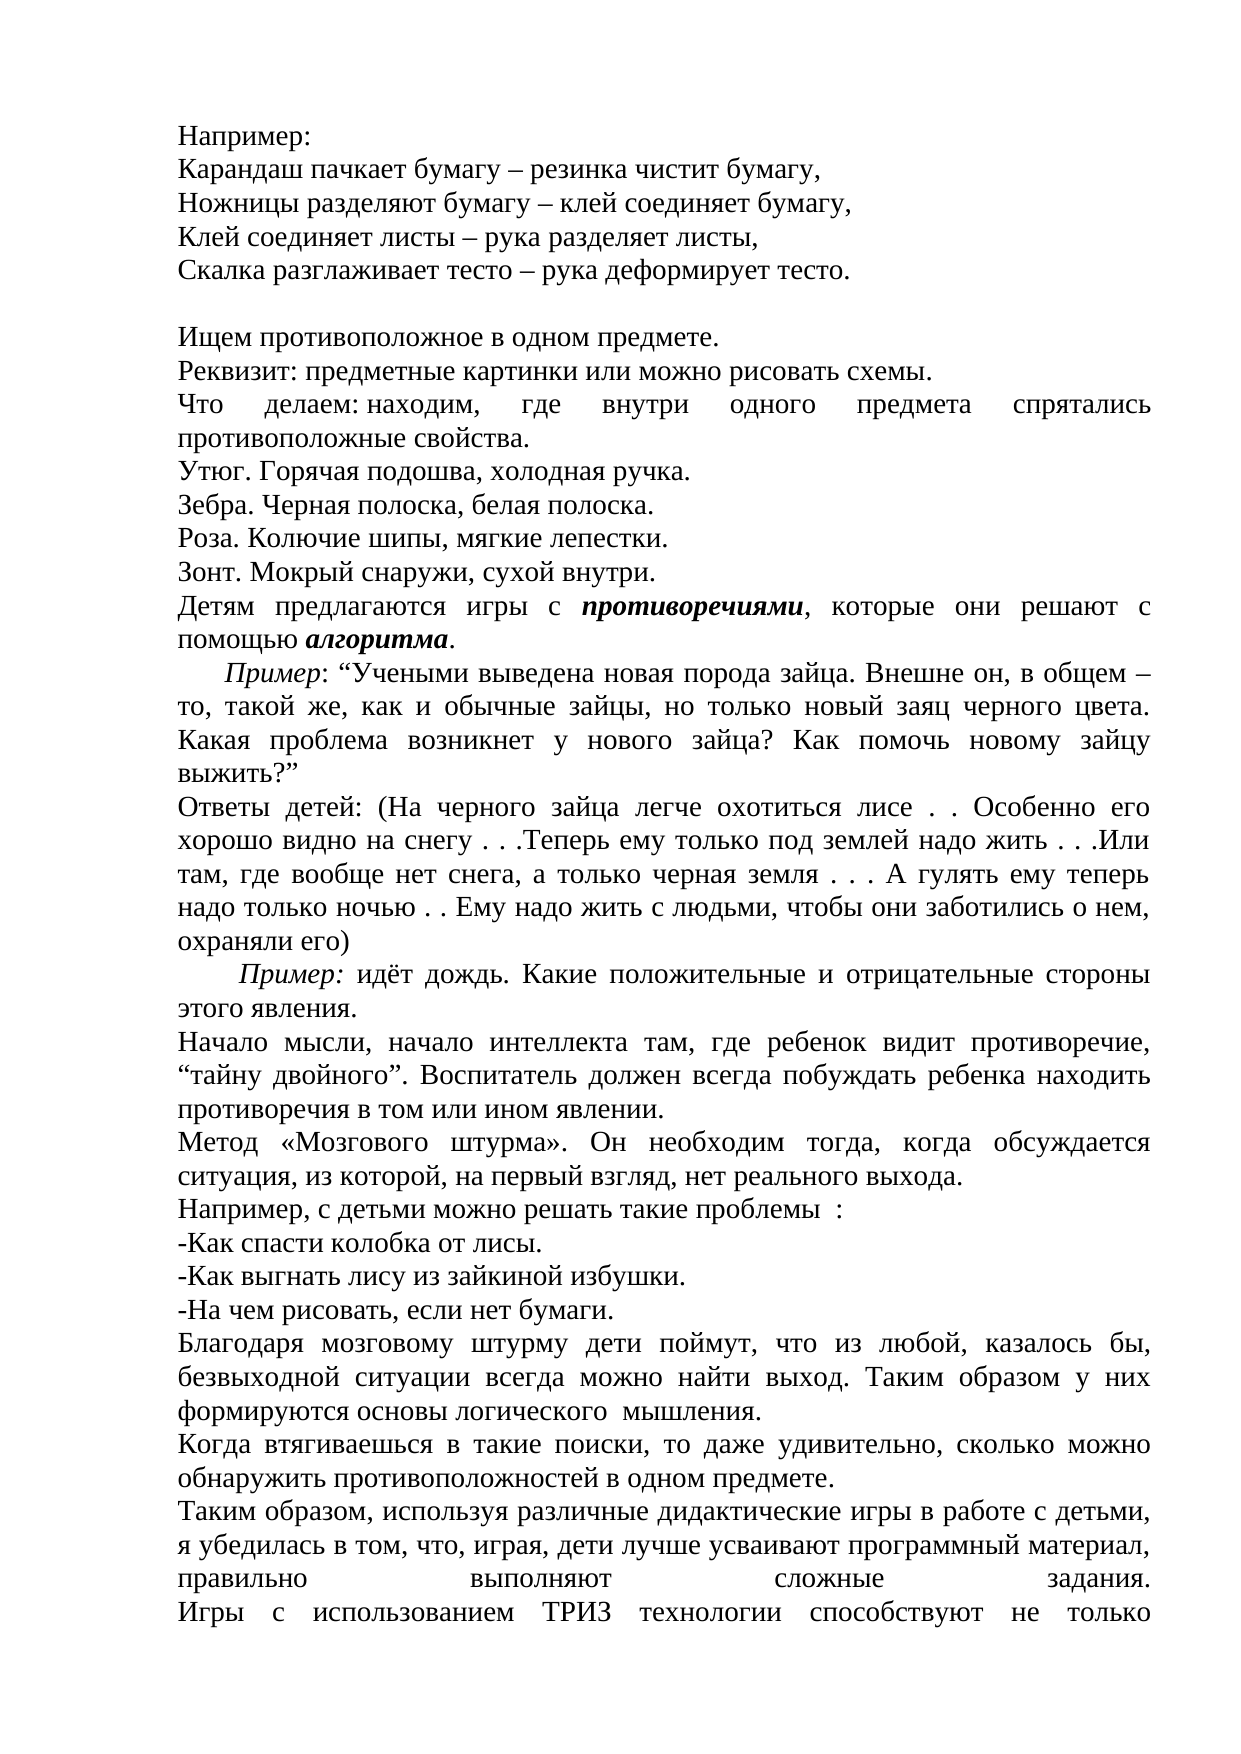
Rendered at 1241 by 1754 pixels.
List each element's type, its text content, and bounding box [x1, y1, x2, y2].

text Детям предлагаются игры с противоречиями, которые они решают с помощью алгоритма. [177, 588, 1152, 655]
text Метод «Мозгового штурма». Он необходим тогда, когда обсуждается ситуация, из которой, на первый взгляд, нет реального выхода. [177, 1124, 1152, 1191]
text Что делаем: находим, где внутри одного предмета спрятались противоположные свойства. [177, 386, 1152, 453]
text Благодаря мозговому штурму дети поймут, что из любой, казалось бы, безвыходной ситуации всегда можно найти выход. Таким образом у них формируются основы логического мышления. [177, 1326, 1152, 1426]
text Когда втягиваешься в такие поиски, то даже удивительно, сколько можно обнаружить противоположностей в одном предмете. [177, 1426, 1152, 1493]
text Утюг. Горячая подошва, холодная ручка. [177, 453, 1152, 487]
text Роза. Колючие шипы, мягкие лепестки. [177, 521, 1152, 554]
text Пример: “Учеными выведена новая порода зайца. Внешне он, в общем – то, такой же, как и обычные зайцы, но только новый заяц черного цвета. Какая проблема возникнет у нового зайца? Как помочь новому зайцу выжить?” [177, 655, 1152, 789]
text Зонт. Мокрый снаружи, сухой внутри. [177, 554, 1152, 588]
text Карандаш пачкает бумагу – резинка чистит бумагу, [177, 152, 1152, 185]
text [177, 1493, 1152, 1627]
text Ищем противоположное в одном предмете. [177, 319, 1152, 353]
text Скалка разглаживает тесто – рука деформирует тесто. [177, 252, 1152, 286]
text Начало мысли, начало интеллекта там, где ребенок видит противоречие, “тайну двойного”. Воспитатель должен всегда побуждать ребенка находить противоречия в том или ином явлении. [177, 1024, 1152, 1124]
text Ножницы разделяют бумагу – клей соединяет бумагу, [177, 185, 1152, 219]
text Пример: идёт дождь. Какие положительные и отрицательные стороны этого явления. [177, 957, 1152, 1024]
text Реквизит: предметные картинки или можно рисовать схемы. [177, 353, 1152, 386]
text Например, с детьми можно решать такие проблемы : -Как спасти колобка от лисы. -Как выгнать лису из зайкиной избушки. -На чем рисовать, если нет бумаги. [177, 1191, 1152, 1326]
text Например: [177, 118, 1152, 152]
text Ответы детей: (На черного зайца легче охотиться лисе . . Особенно его хорошо видно на снегу . . .Теперь ему только под землей надо жить . . .Или там, где вообще нет снега, а только черная земля . . . А гулять ему теперь надо только ночью . . Ему надо жить с людьми, чтобы они заботились о нем, охраняли его) [177, 789, 1152, 957]
text Зебра. Черная полоска, белая полоска. [177, 487, 1152, 521]
text Клей соединяет листы – рука разделяет листы, [177, 219, 1152, 252]
